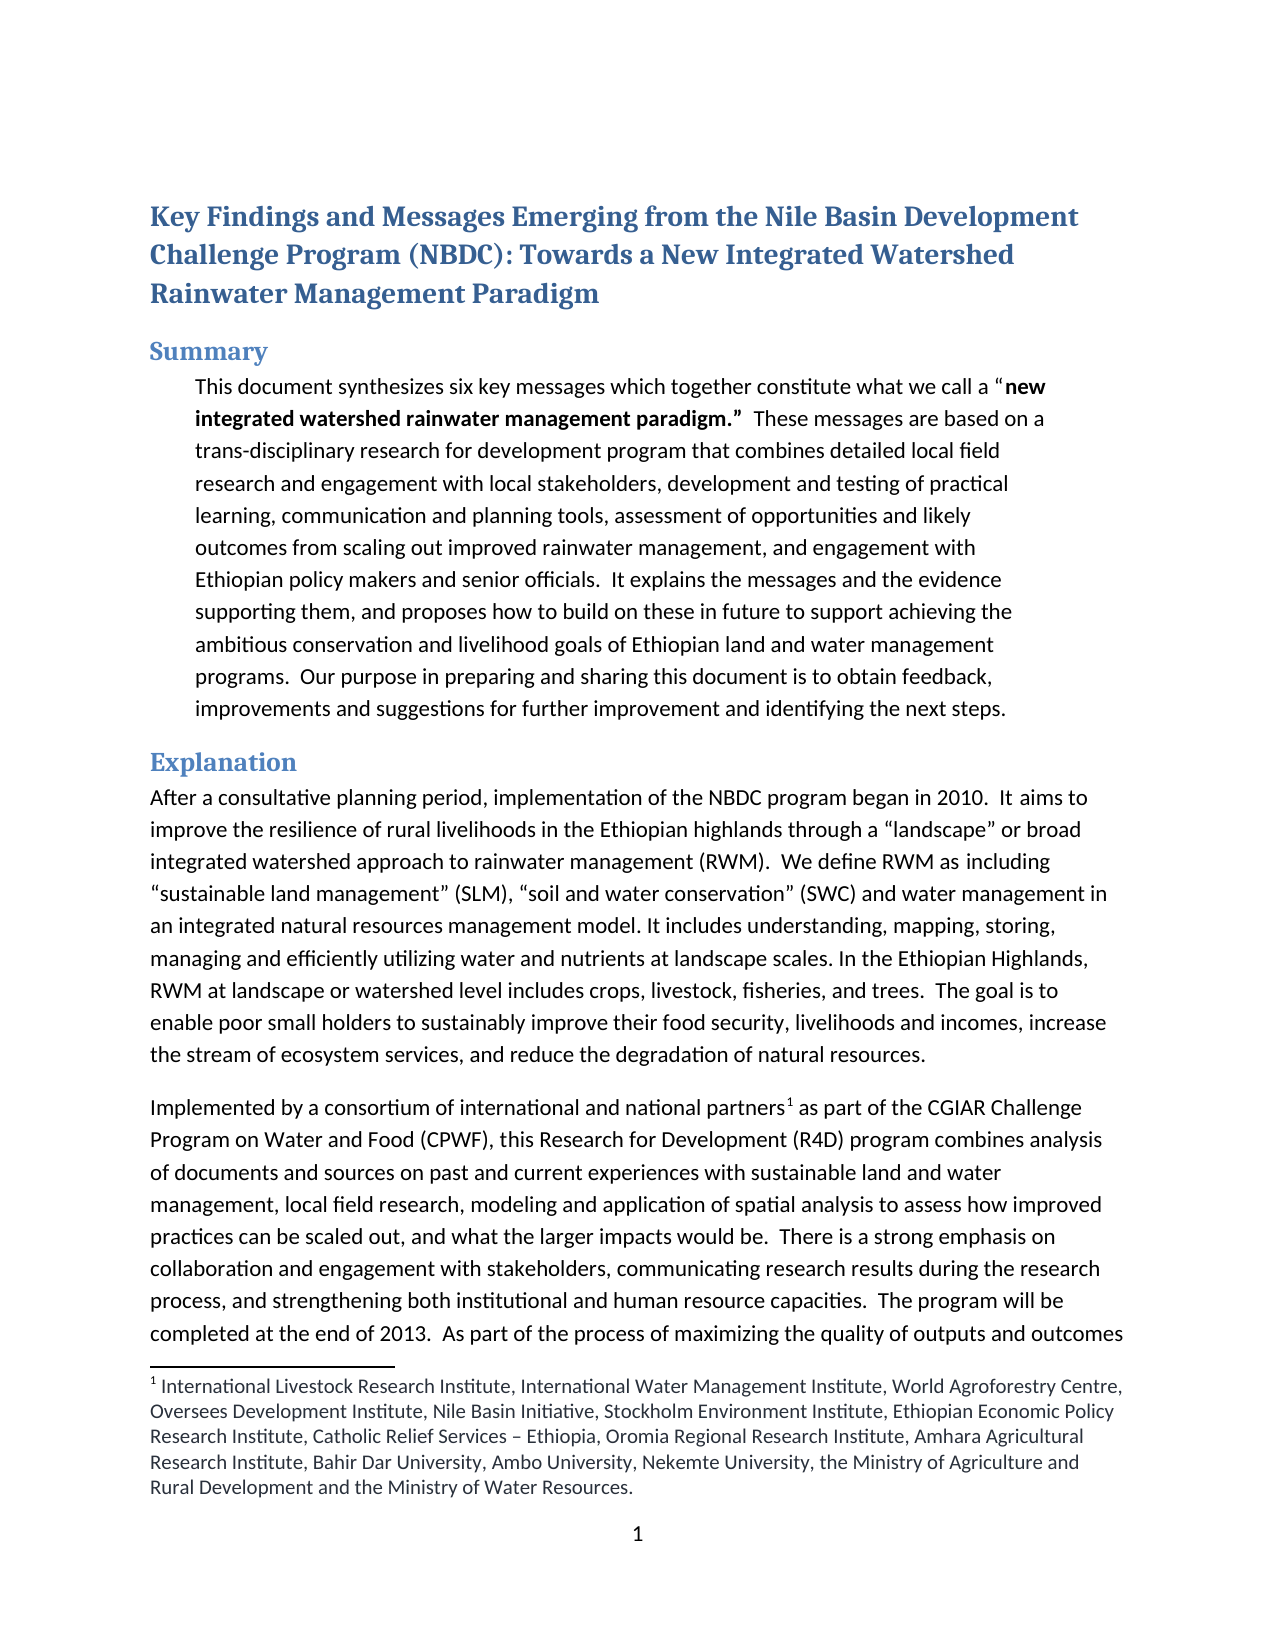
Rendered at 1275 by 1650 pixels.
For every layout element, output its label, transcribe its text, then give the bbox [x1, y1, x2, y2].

text After a consultative planning period, implementation of the NBDC program began in 2010. It aims to improve the resilience of rural livelihoods in the Ethiopian highlands through a “landscape” or broad integrated watershed approach to rainwater management (RWM). We define RWM as including “sustainable land management” (SLM), “soil and water conservation” (SWC) and water management in an integrated natural resources management model. It includes understanding, mapping, storing, managing and efficiently utilizing water and nutrients at landscape scales. In the Ethiopian Highlands, RWM at landscape or watershed level includes crops, livestock, fisheries, and trees. The goal is to enable poor small holders to sustainably improve their food security, livelihoods and incomes, increase the stream of ecosystem services, and reduce the degradation of natural resources. [150, 783, 1125, 1068]
text This document synthesizes six key messages which together constitute what we call a “new integrated watershed rainwater management paradigm.” These messages are based on a trans-disciplinary research for development program that combines detailed local field research and engagement with local stakeholders, development and testing of practical learning, communication and planning tools, assessment of opportunities and likely outcomes from scaling out improved rainwater management, and engagement with Ethiopian policy makers and senior officials. It explains the messages and the evidence supporting them, and proposes how to build on these in future to support achieving the ambitious conservation and livelihood goals of Ethiopian land and water management programs. Our purpose in preparing and sharing this document is to obtain feedback, improvements and suggestions for further improvement and identifying the next steps. [195, 372, 1065, 722]
subtitle Summary [150, 336, 1125, 368]
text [150, 1093, 1125, 1347]
subtitle Key Findings and Messages Emerging from the Nile Basin Development Challenge Program (NBDC): Towards a New Integrated Watershed Rainwater Management Paradigm [150, 200, 1125, 311]
subtitle Explanation [150, 747, 1125, 778]
